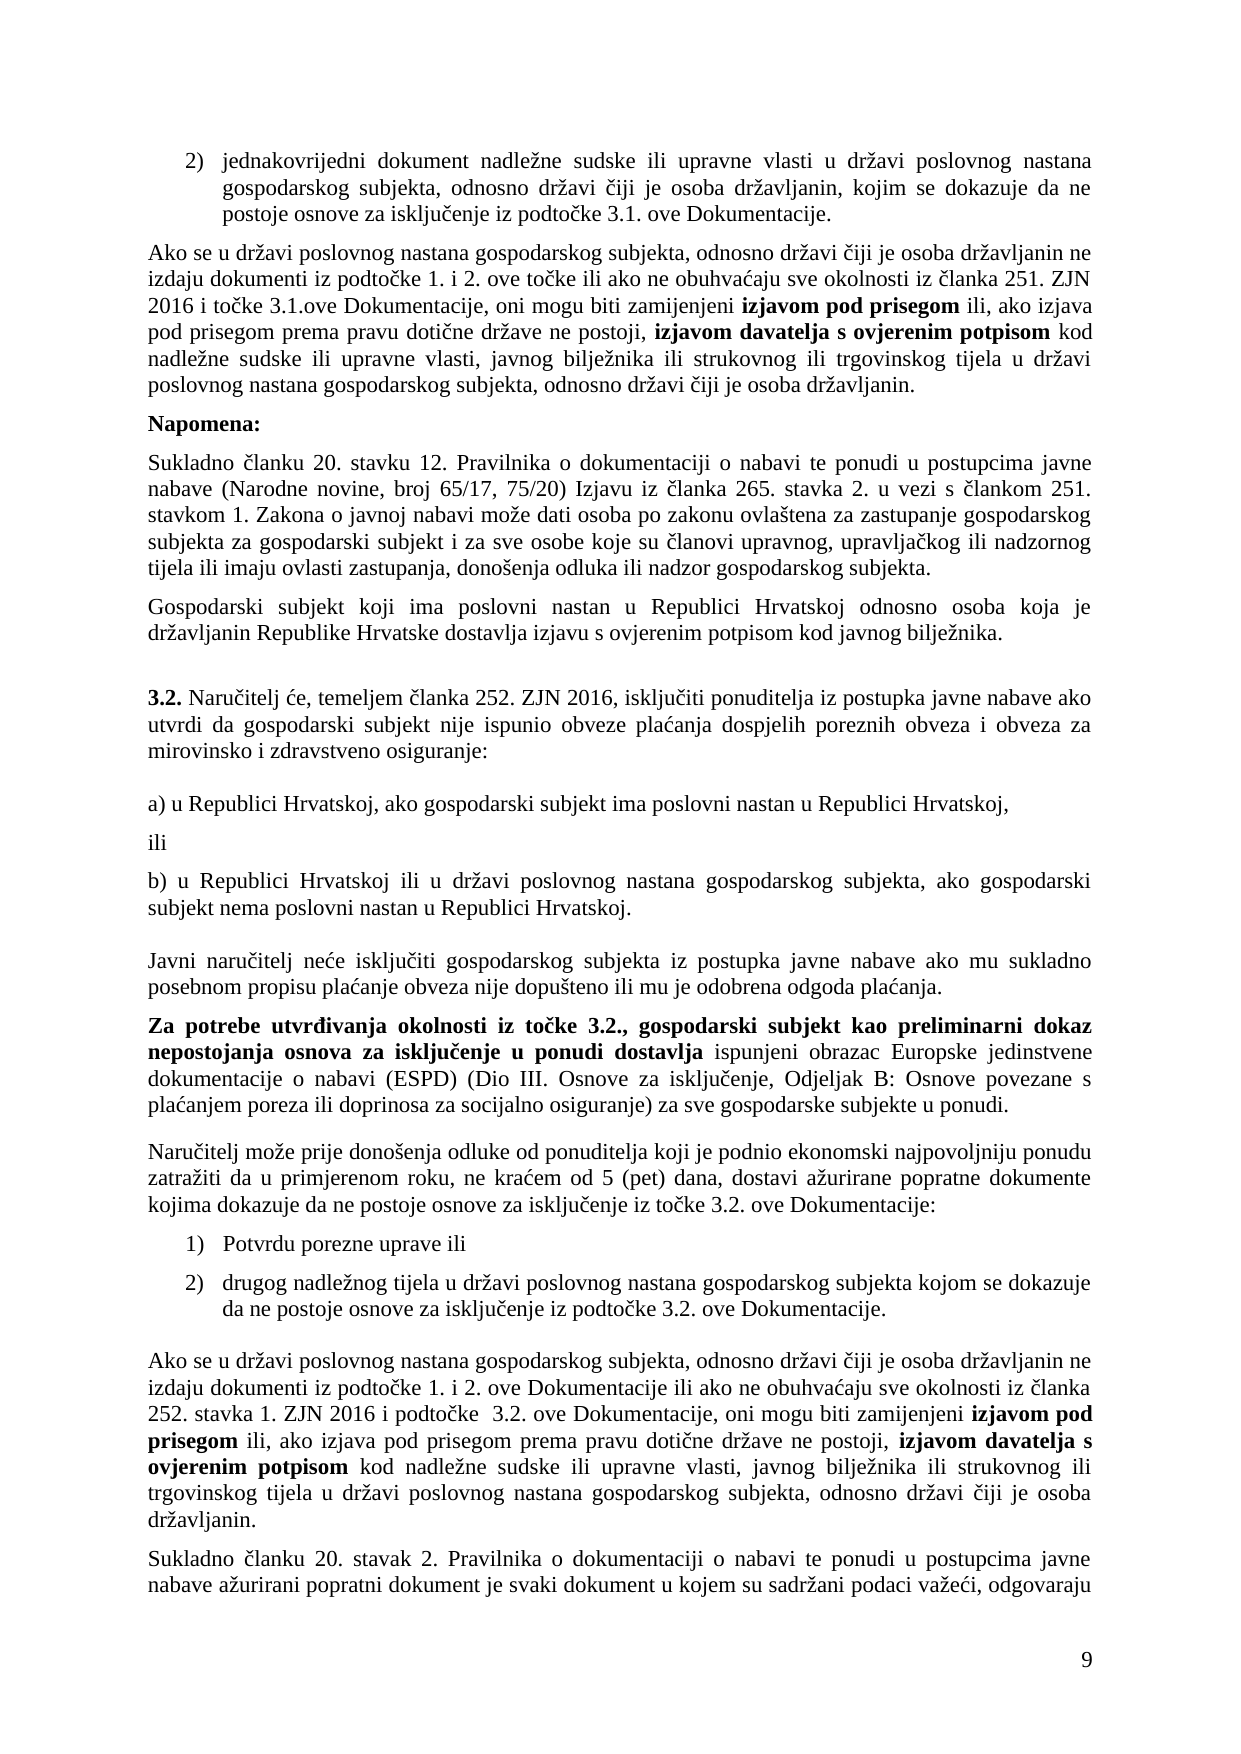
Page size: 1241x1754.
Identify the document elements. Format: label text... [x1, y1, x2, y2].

text Naručitelj može prije donošenja odluke od ponuditelja koji je podnio ekonomski najpovoljniju ponudu zatražiti da u primjerenom roku, ne kraćem od 5 (pet) dana, dostavi ažurirane popratne dokumente kojima dokazuje da ne postoje osnove za isključenje iz točke 3.2. ove Dokumentacije: [148, 1138, 1093, 1217]
text 3.2. Naručitelj će, temeljem članka 252. ZJN 2016, isključiti ponuditelja iz postupka javne nabave ako utvrdi da gospodarski subjekt nije ispunio obveze plaćanja dospjelih poreznih obveza i obveza za mirovinsko i zdravstveno osiguranje: [148, 684, 1093, 763]
text Ako se u državi poslovnog nastana gospodarskog subjekta, odnosno državi čiji je osoba državljanin ne izdaju dokumenti iz podtočke 1. i 2. ove točke ili ako ne obuhvaćaju sve okolnosti iz članka 251. ZJN 2016 i točke 3.1.ove Dokumentacije, oni mogu biti zamijenjeni izjavom pod prisegom ili, ako izjava pod prisegom prema pravu dotične države ne postoji, izjavom davatelja s ovjerenim potpisom kod nadležne sudske ili upravne vlasti, javnog bilježnika ili strukovnog ili trgovinskog tijela u državi poslovnog nastana gospodarskog subjekta, odnosno državi čiji je osoba državljanin. [148, 239, 1093, 397]
list drugog nadležnog tijela u državi poslovnog nastana gospodarskog subjekta kojom se dokazuje da ne postoje osnove za isključenje iz podtočke 3.2. ove Dokumentacije. [185, 1268, 1093, 1321]
text Ako se u državi poslovnog nastana gospodarskog subjekta, odnosno državi čiji je osoba državljanin ne izdaju dokumenti iz podtočke 1. i 2. ove Dokumentacije ili ako ne obuhvaćaju sve okolnosti iz članka 252. stavka 1. ZJN 2016 i podtočke 3.2. ove Dokumentacije, oni mogu biti zamijenjeni izjavom pod prisegom ili, ako izjava pod prisegom prema pravu dotične države ne postoji, izjavom davatelja s ovjerenim potpisom kod nadležne sudske ili upravne vlasti, javnog bilježnika ili strukovnog ili trgovinskog tijela u državi poslovnog nastana gospodarskog subjekta, odnosno državi čiji je osoba državljanin. [148, 1348, 1093, 1532]
text a) u Republici Hrvatskoj, ako gospodarski subjekt ima poslovni nastan u Republici Hrvatskoj, [148, 790, 1093, 816]
list jednakovrijedni dokument nadležne sudske ili upravne vlasti u državi poslovnog nastana gospodarskog subjekta, odnosno državi čiji je osoba državljanin, kojim se dokazuje da ne postoje osnove za isključenje iz podtočke 3.1. ove Dokumentacije. [185, 148, 1093, 227]
text ili [148, 829, 1093, 855]
text Javni naručitelj neće isključiti gospodarskog subjekta iz postupka javne nabave ako mu sukladno posebnom propisu plaćanje obveza nije dopušteno ili mu je odobrena odgoda plaćanja. [148, 947, 1093, 999]
list Potvrdu porezne uprave ili [185, 1230, 1093, 1256]
text Gospodarski subjekt koji ima poslovni nastan u Republici Hrvatskoj odnosno osoba koja je državljanin Republike Hrvatske dostavlja izjavu s ovjerenim potpisom kod javnog bilježnika. [148, 593, 1093, 646]
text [148, 1544, 1093, 1597]
text Sukladno članku 20. stavku 12. Pravilnika o dokumentaciji o nabavi te ponudi u postupcima javne nabave (Narodne novine, broj 65/17, 75/20) Izjavu iz članka 265. stavka 2. u vezi s člankom 251. stavkom 1. Zakona o javnoj nabavi može dati osoba po zakonu ovlaštena za zastupanje gospodarskog subjekta za gospodarski subjekt i za sve osobe koje su članovi upravnog, upravljačkog ili nadzornog tijela ili imaju ovlasti zastupanja, donošenja odluka ili nadzor gospodarskog subjekta. [148, 449, 1093, 580]
text b) u Republici Hrvatskoj ili u državi poslovnog nastana gospodarskog subjekta, ako gospodarski subjekt nema poslovni nastan u Republici Hrvatskoj. [148, 868, 1093, 920]
text Napomena: [148, 410, 1093, 436]
text Za potrebe utvrđivanja okolnosti iz točke 3.2., gospodarski subjekt kao preliminarni dokaz nepostojanja osnova za isključenje u ponudi dostavlja ispunjeni obrazac Europske jedinstvene dokumentacije o nabavi (ESPD) (Dio III. Osnove za isključenje, Odjeljak B: Osnove povezane s plaćanjem poreza ili doprinosa za socijalno osiguranje) za sve gospodarske subjekte u ponudi. [148, 1012, 1093, 1117]
